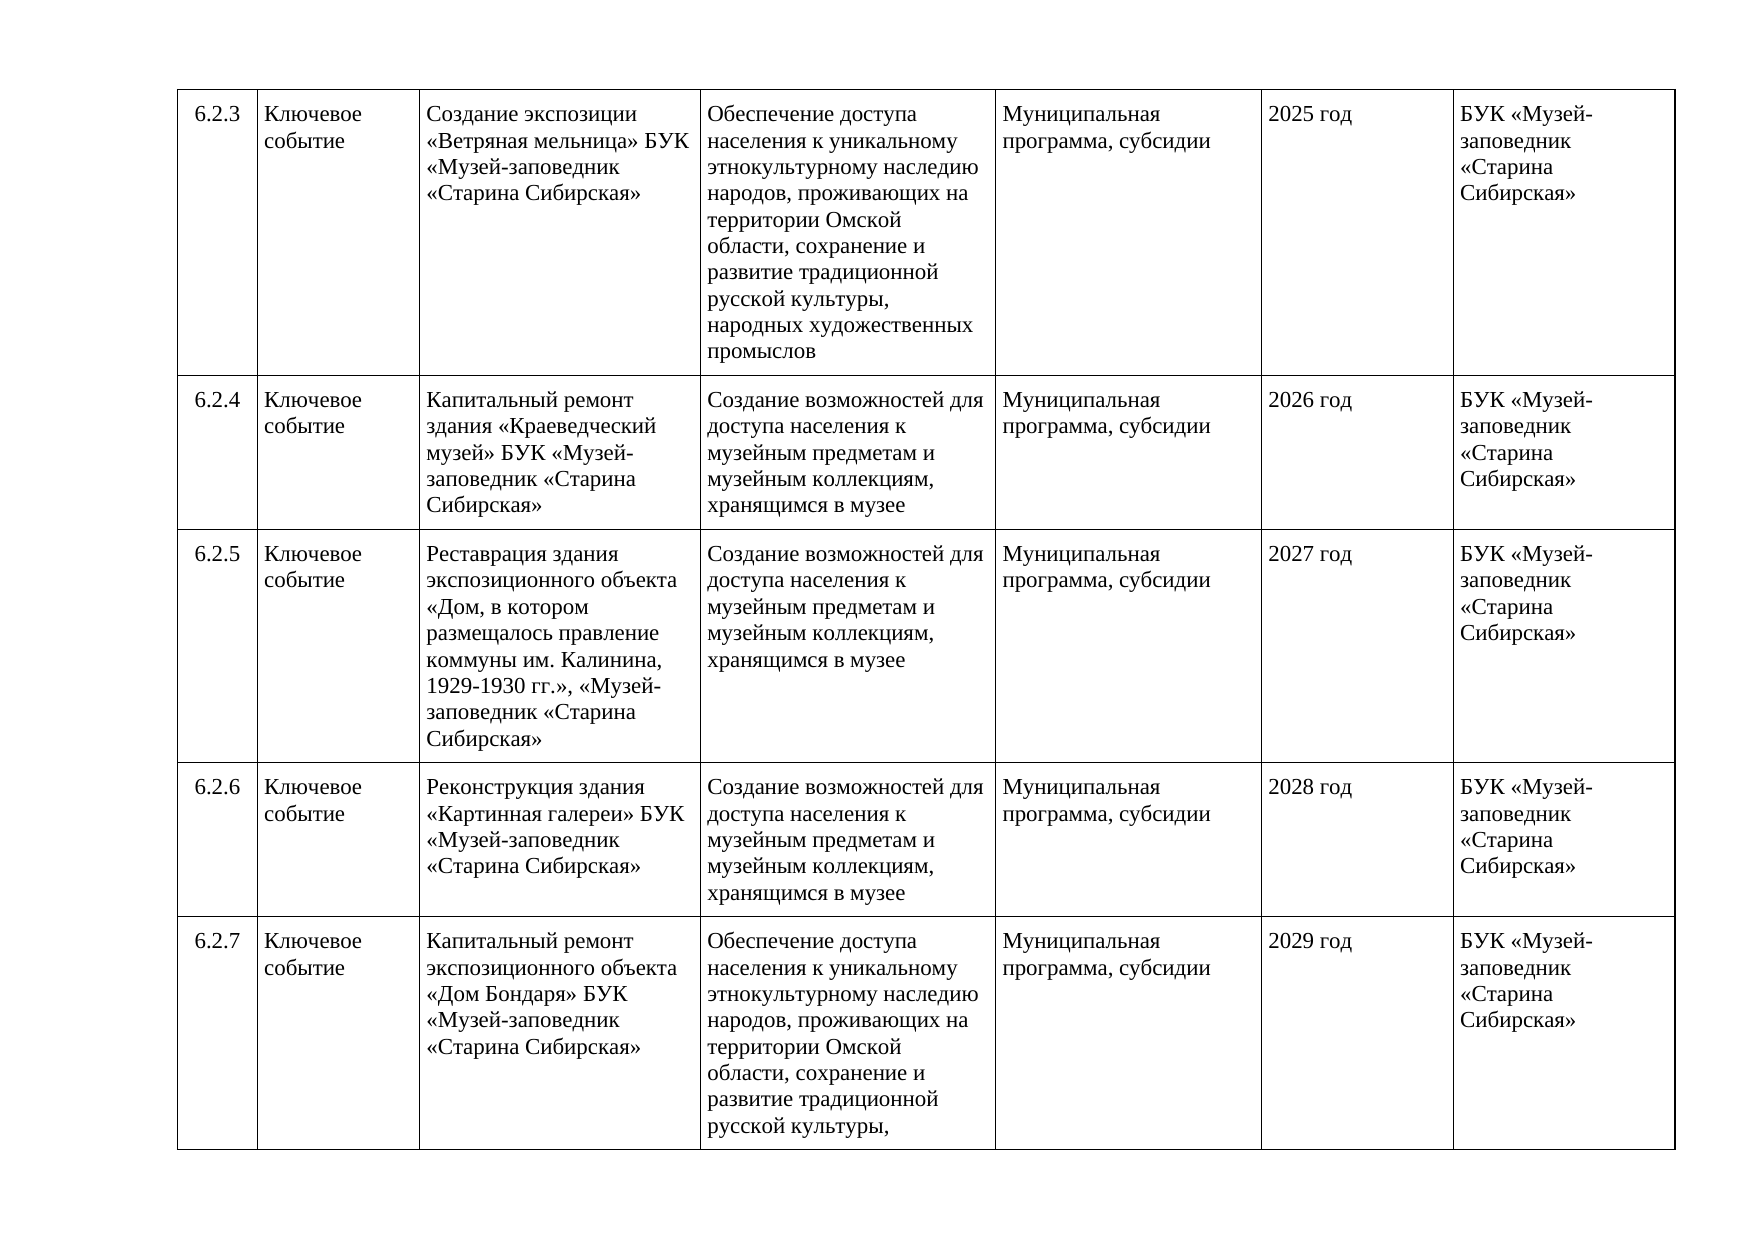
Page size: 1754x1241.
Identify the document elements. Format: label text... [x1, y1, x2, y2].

table_cell Муниципальная программа, субсидии [996, 763, 1261, 916]
table_cell БУК «Музей-заповедник «Старина Сибирская» [1454, 763, 1674, 916]
table_cell Капитальный ремонт здания «Краеведческий музей» БУК «Музей-заповедник «Старина Сибирская» [420, 376, 700, 528]
table_cell Реставрация здания экспозиционного объекта «Дом, в котором размещалось правление коммуны им. Калинина, 1929-1930 гг.», «Музей-заповедник «Старина Сибирская» [420, 530, 700, 762]
table_cell Муниципальная программа, субсидии [996, 530, 1261, 762]
table_cell БУК «Музей-заповедник «Старина Сибирская» [1454, 376, 1674, 528]
table_cell 6.2.3 [178, 90, 257, 374]
table_cell Ключевое событие [258, 530, 419, 762]
table_cell 2029 год [1262, 917, 1453, 1149]
table_cell Муниципальная программа, субсидии [996, 376, 1261, 528]
table_cell Создание возможностей для доступа населения к музейным предметам и музейным коллекциям, хранящимся в музее [701, 763, 995, 916]
table_cell Реконструкция здания «Картинная галереи» БУК «Музей-заповедник «Старина Сибирская» [420, 763, 700, 916]
table_cell БУК «Музей-заповедник «Старина Сибирская» [1454, 530, 1674, 762]
table_cell Ключевое событие [258, 917, 419, 1149]
table_cell 6.2.4 [178, 376, 257, 528]
table_cell Создание возможностей для доступа населения к музейным предметам и музейным коллекциям, хранящимся в музее [701, 376, 995, 528]
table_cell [420, 917, 700, 1149]
table_cell 6.2.5 [178, 530, 257, 762]
table_cell Создание экспозиции «Ветряная мельница» БУК «Музей-заповедник «Старина Сибирская» [420, 90, 700, 374]
table_cell 2028 год [1262, 763, 1453, 916]
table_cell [996, 917, 1261, 1149]
table_cell Муниципальная программа, субсидии [996, 90, 1261, 374]
table_cell 2027 год [1262, 530, 1453, 762]
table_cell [701, 917, 995, 1149]
table_cell БУК «Музей-заповедник «Старина Сибирская» [1454, 90, 1674, 374]
table_cell 6.2.7 [178, 917, 257, 1149]
table_cell Создание возможностей для доступа населения к музейным предметам и музейным коллекциям, хранящимся в музее [701, 530, 995, 762]
table_cell 2025 год [1262, 90, 1453, 374]
table_cell 2026 год [1262, 376, 1453, 528]
table_cell Ключевое событие [258, 376, 419, 528]
table_cell 6.2.6 [178, 763, 257, 916]
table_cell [1454, 917, 1674, 1149]
table_cell Ключевое событие [258, 763, 419, 916]
table_cell Ключевое событие [258, 90, 419, 374]
